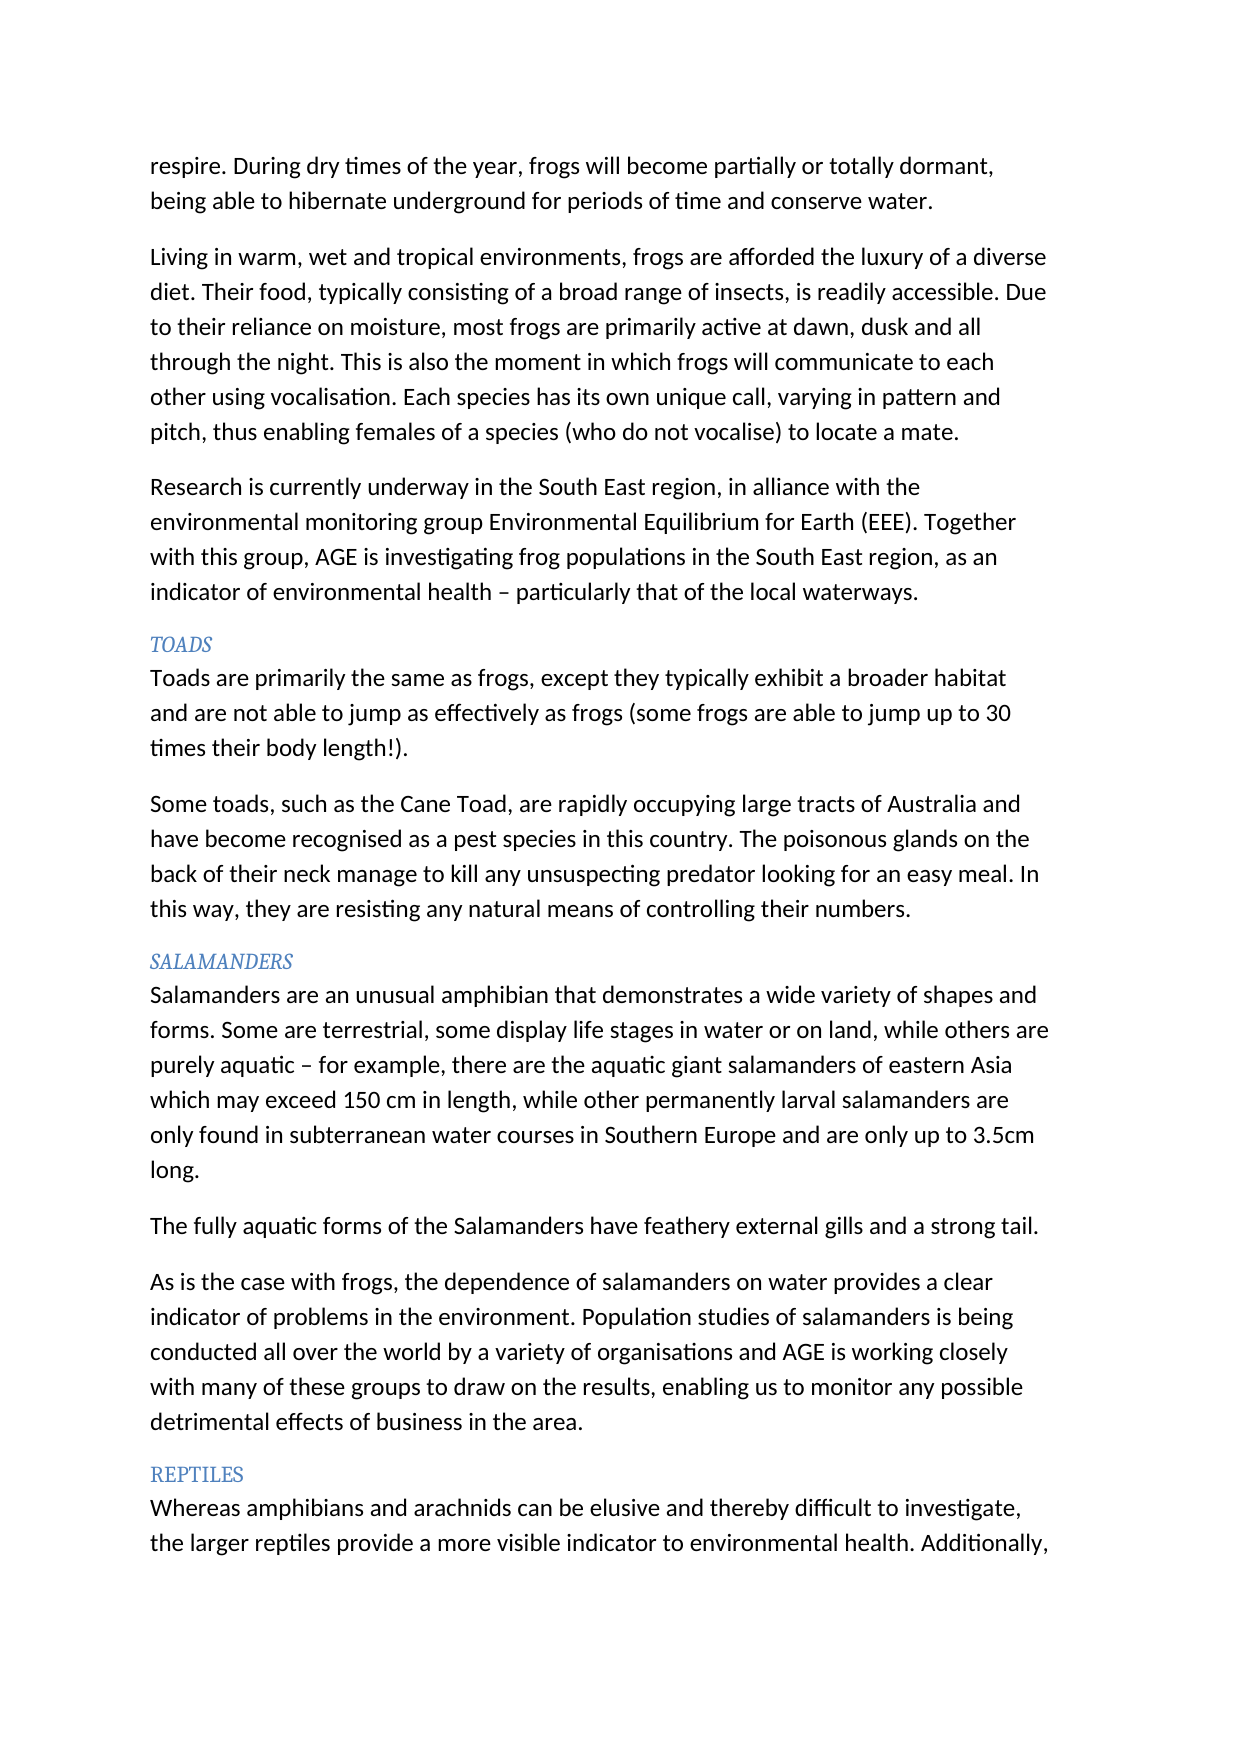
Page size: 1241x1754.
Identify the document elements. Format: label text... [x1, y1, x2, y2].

subtitle TOADS [150, 632, 1051, 659]
subtitle REPTILES [150, 1462, 1051, 1488]
title Toads are primarily the same as frogs, except they typically exhibit a broader habitat and are not able to jump as effectively as frogs (some frogs are able to jump up to 30 times their body length!). [150, 662, 1051, 763]
title Research is currently underway in the South East region, in alliance with the environmental monitoring group Environmental Equilibrium for Earth (EEE). Together with this group, AGE is investigating frog populations in the South East region, as an indicator of environmental health – particularly that of the local waterways. [150, 471, 1051, 607]
subtitle SALAMANDERS [150, 949, 1051, 976]
title Living in warm, wet and tropical environments, frogs are afforded the luxury of a diverse diet. Their food, typically consisting of a broad range of insects, is readily accessible. Due to their reliance on moisture, most frogs are primarily active at dawn, dusk and all through the night. This is also the moment in which frogs will communicate to each other using vocalisation. Each species has its own unique call, varying in pattern and pitch, thus enabling females of a species (who do not vocalise) to locate a mate. [150, 241, 1051, 446]
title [150, 150, 1051, 215]
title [150, 1492, 1051, 1558]
title The fully aquatic forms of the Salamanders have feathery external gills and a strong tail. [150, 1210, 1051, 1241]
title As is the case with frogs, the dependence of salamanders on water provides a clear indicator of problems in the environment. Population studies of salamanders is being conducted all over the world by a variety of organisations and AGE is working closely with many of these groups to draw on the results, enabling us to monitor any possible detrimental effects of business in the area. [150, 1266, 1051, 1437]
title Some toads, such as the Cane Toad, are rapidly occupying large tracts of Australia and have become recognised as a pest species in this country. The poisonous glands on the back of their neck manage to kill any unsuspecting predator looking for an easy meal. In this way, they are resisting any natural means of controlling their numbers. [150, 788, 1051, 924]
title Salamanders are an unusual amphibian that demonstrates a wide variety of shapes and forms. Some are terrestrial, some display life stages in water or on land, while others are purely aquatic – for example, there are the aquatic giant salamanders of eastern Asia which may exceed 150 cm in length, while other permanently larval salamanders are only found in subterranean water courses in Southern Europe and are only up to 3.5cm long. [150, 979, 1051, 1185]
